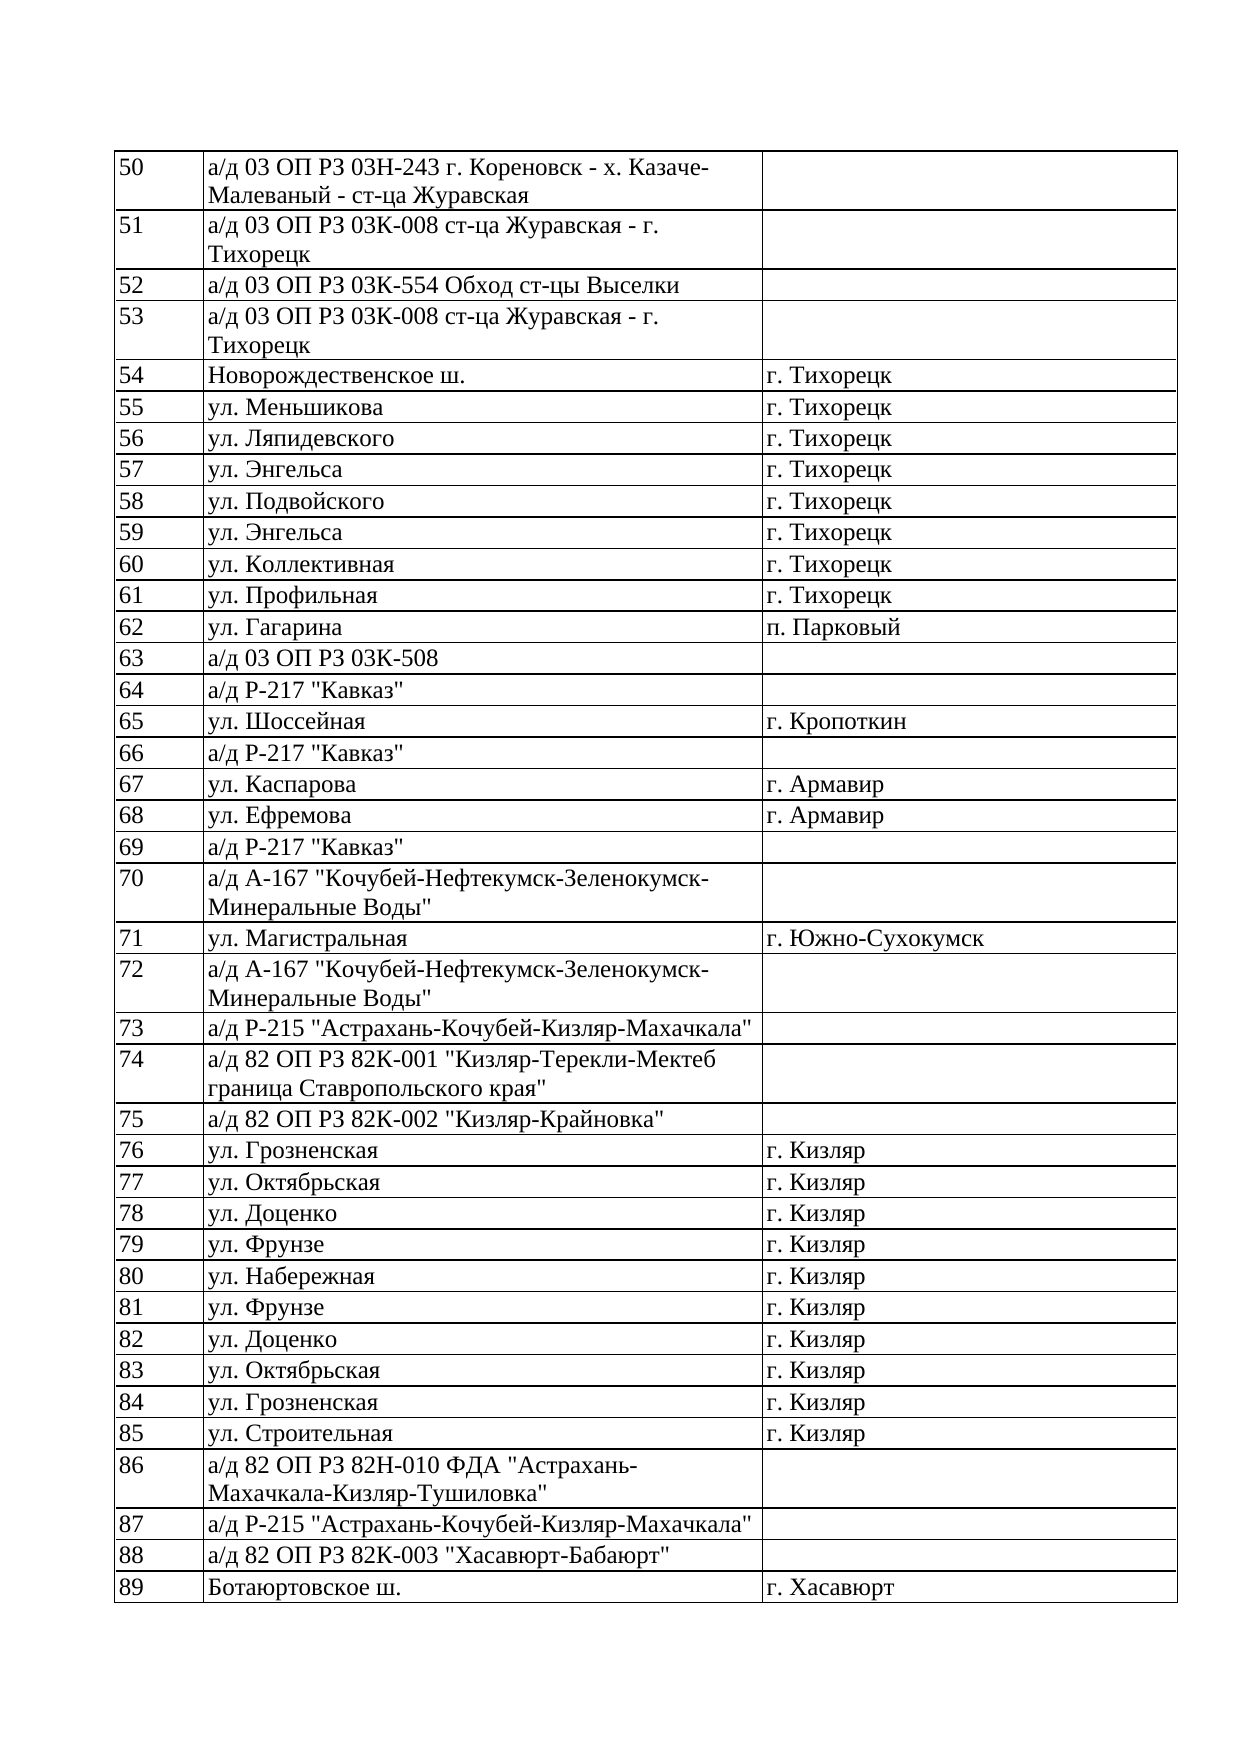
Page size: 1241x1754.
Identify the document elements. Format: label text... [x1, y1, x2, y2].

table_cell 76 [115, 1135, 203, 1165]
table_cell 61 [115, 580, 203, 610]
table_cell 81 [115, 1292, 203, 1322]
table_cell п. Парковый [763, 610, 1177, 642]
table_cell 77 [115, 1166, 203, 1196]
table_cell г. Кизляр [763, 1165, 1177, 1196]
table_cell 70 [115, 863, 203, 921]
table_cell а/д 82 ОП РЗ 82К-002 "Кизляр-Крайновка" [204, 1104, 762, 1133]
table_cell г. Кизляр [763, 1134, 1177, 1165]
table_cell 53 [115, 301, 203, 359]
table_cell [763, 673, 1177, 705]
table_cell а/д 82 ОП РЗ 82К-003 "Хасавюрт-Бабаюрт" [204, 1540, 762, 1570]
table_cell г. Хасавюрт [763, 1570, 1177, 1602]
table_cell [763, 300, 1177, 359]
table_cell Ботаюртовское ш. [204, 1572, 762, 1602]
table_cell а/д 03 ОП РЗ 03Н-243 г. Кореновск - х. Казаче-Малеваный - ст-ца Журавская [204, 152, 762, 209]
table_cell 58 [115, 486, 203, 516]
table_cell 73 [115, 1013, 203, 1043]
table_cell [763, 268, 1177, 299]
table_cell [763, 152, 1177, 209]
table_cell ул. Октябрьская [204, 1167, 762, 1196]
table_cell [763, 1043, 1177, 1102]
table_cell 65 [115, 706, 203, 736]
table_cell г. Тихорецк [763, 516, 1177, 547]
table_cell а/д 03 ОП РЗ 03К-508 [204, 643, 762, 673]
table_cell г. Кизляр [763, 1322, 1177, 1354]
table_cell г. Кизляр [763, 1196, 1177, 1228]
table_cell 68 [115, 800, 203, 831]
table_cell ул. Шоссейная [204, 706, 762, 736]
table_cell ул. Ляпидевского [204, 423, 762, 453]
table_cell ул. Меньшикова [204, 392, 762, 422]
table_cell ул. Грозненская [204, 1387, 762, 1417]
table_cell ул. Подвойского [204, 486, 762, 516]
table_cell 83 [115, 1355, 203, 1385]
table_cell Новорождественское ш. [204, 360, 762, 390]
table_cell а/д Р-217 "Кавказ" [204, 832, 762, 862]
table_cell а/д Р-217 "Кавказ" [204, 738, 762, 768]
table_cell ул. Коллективная [204, 549, 762, 579]
table_cell [763, 1102, 1177, 1133]
table_cell ул. Гагарина [204, 612, 762, 642]
table_cell ул. Доценко [204, 1198, 762, 1228]
table_cell 85 [115, 1418, 203, 1448]
table_cell [763, 862, 1177, 921]
table_cell 59 [115, 517, 203, 547]
table_cell а/д 03 ОП РЗ 03К-008 ст-ца Журавская - г. Тихорецк [204, 301, 762, 359]
table_cell [763, 1448, 1177, 1507]
table_cell ул. Октябрьская [204, 1355, 762, 1385]
table_cell г. Армавир [763, 768, 1177, 799]
table_cell г. Кизляр [763, 1259, 1177, 1291]
table_cell 55 [115, 391, 203, 422]
table_cell г. Тихорецк [763, 359, 1177, 390]
table_cell [763, 1012, 1177, 1043]
table_cell г. Кропоткин [763, 705, 1177, 736]
table_cell 84 [115, 1386, 203, 1417]
table_cell а/д 82 ОП РЗ 82Н-010 ФДА "Астрахань-Махачкала-Кизляр-Тушиловка" [204, 1450, 762, 1507]
table_cell ул. Энгельса [204, 455, 762, 484]
table_cell 63 [115, 643, 203, 673]
table_cell а/д А-167 "Кочубей-Нефтекумск-Зеленокумск-Минеральные Воды" [204, 954, 762, 1012]
table_cell а/д Р-215 "Астрахань-Кочубей-Кизляр-Махачкала" [204, 1013, 762, 1043]
table_cell ул. Строительная [204, 1418, 762, 1448]
table_cell [763, 209, 1177, 268]
table_cell ул. Каспарова [204, 769, 762, 799]
table_cell 50 [115, 152, 203, 209]
table_cell а/д 03 ОП РЗ 03К-554 Обход ст-цы Выселки [204, 270, 762, 299]
table_cell [763, 642, 1177, 673]
table_cell г. Кизляр [763, 1385, 1177, 1417]
table_cell а/д 03 ОП РЗ 03К-008 ст-ца Журавская - г. Тихорецк [204, 211, 762, 268]
table_cell [763, 736, 1177, 768]
table_cell 74 [115, 1044, 203, 1102]
table_cell 57 [115, 454, 203, 484]
table_cell 75 [115, 1103, 203, 1133]
table_cell ул. Профильная [204, 581, 762, 610]
table_cell 60 [115, 549, 203, 579]
table_cell г. Армавир [763, 799, 1177, 831]
table_cell а/д Р-217 "Кавказ" [204, 675, 762, 705]
table_cell ул. Фрунзе [204, 1292, 762, 1322]
table_cell а/д А-167 "Кочубей-Нефтекумск-Зеленокумск-Минеральные Воды" [204, 864, 762, 921]
table_cell г. Кизляр [763, 1291, 1177, 1322]
table_cell г. Кизляр [763, 1228, 1177, 1259]
table_cell а/д Р-215 "Астрахань-Кочубей-Кизляр-Махачкала" [204, 1509, 762, 1539]
table_cell [763, 1539, 1177, 1570]
table_cell [763, 953, 1177, 1012]
table_cell 66 [115, 737, 203, 768]
table_cell г. Тихорецк [763, 422, 1177, 453]
table_cell ул. Энгельса [204, 518, 762, 547]
table_cell 56 [115, 423, 203, 453]
table_cell 62 [115, 611, 203, 642]
table_cell ул. Фрунзе [204, 1230, 762, 1259]
table_cell г. Тихорецк [763, 453, 1177, 484]
table_cell 52 [115, 269, 203, 299]
table_cell ул. Доценко [204, 1324, 762, 1354]
table_cell 67 [115, 769, 203, 799]
table_cell 89 [115, 1571, 203, 1602]
table_cell ул. Магистральная [204, 923, 762, 952]
table_cell 69 [115, 832, 203, 862]
table_cell [763, 831, 1177, 862]
table_cell 71 [115, 922, 203, 952]
table_cell 82 [115, 1323, 203, 1354]
table_cell 64 [115, 674, 203, 705]
table_cell г. Южно-Сухокумск [763, 921, 1177, 952]
table_cell а/д 82 ОП РЗ 82К-001 "Кизляр-Терекли-Мектеб граница Ставропольского края" [204, 1045, 762, 1102]
table_cell 54 [115, 360, 203, 390]
table_cell ул. Грозненская [204, 1135, 762, 1165]
table_cell 79 [115, 1229, 203, 1259]
table_cell 87 [115, 1508, 203, 1539]
table_cell 88 [115, 1540, 203, 1570]
table_cell ул. Ефремова [204, 801, 762, 831]
table_cell г. Тихорецк [763, 485, 1177, 516]
table_cell 51 [115, 210, 203, 268]
table_cell 80 [115, 1260, 203, 1291]
table_cell г. Кизляр [763, 1417, 1177, 1448]
table_cell 86 [115, 1449, 203, 1507]
table_cell г. Кизляр [763, 1354, 1177, 1385]
table_cell г. Тихорецк [763, 579, 1177, 610]
table_cell г. Тихорецк [763, 390, 1177, 422]
table_cell [763, 1507, 1177, 1539]
table_cell г. Тихорецк [763, 548, 1177, 579]
table_cell 72 [115, 954, 203, 1012]
table_cell ул. Набережная [204, 1261, 762, 1291]
table_cell 78 [115, 1198, 203, 1228]
